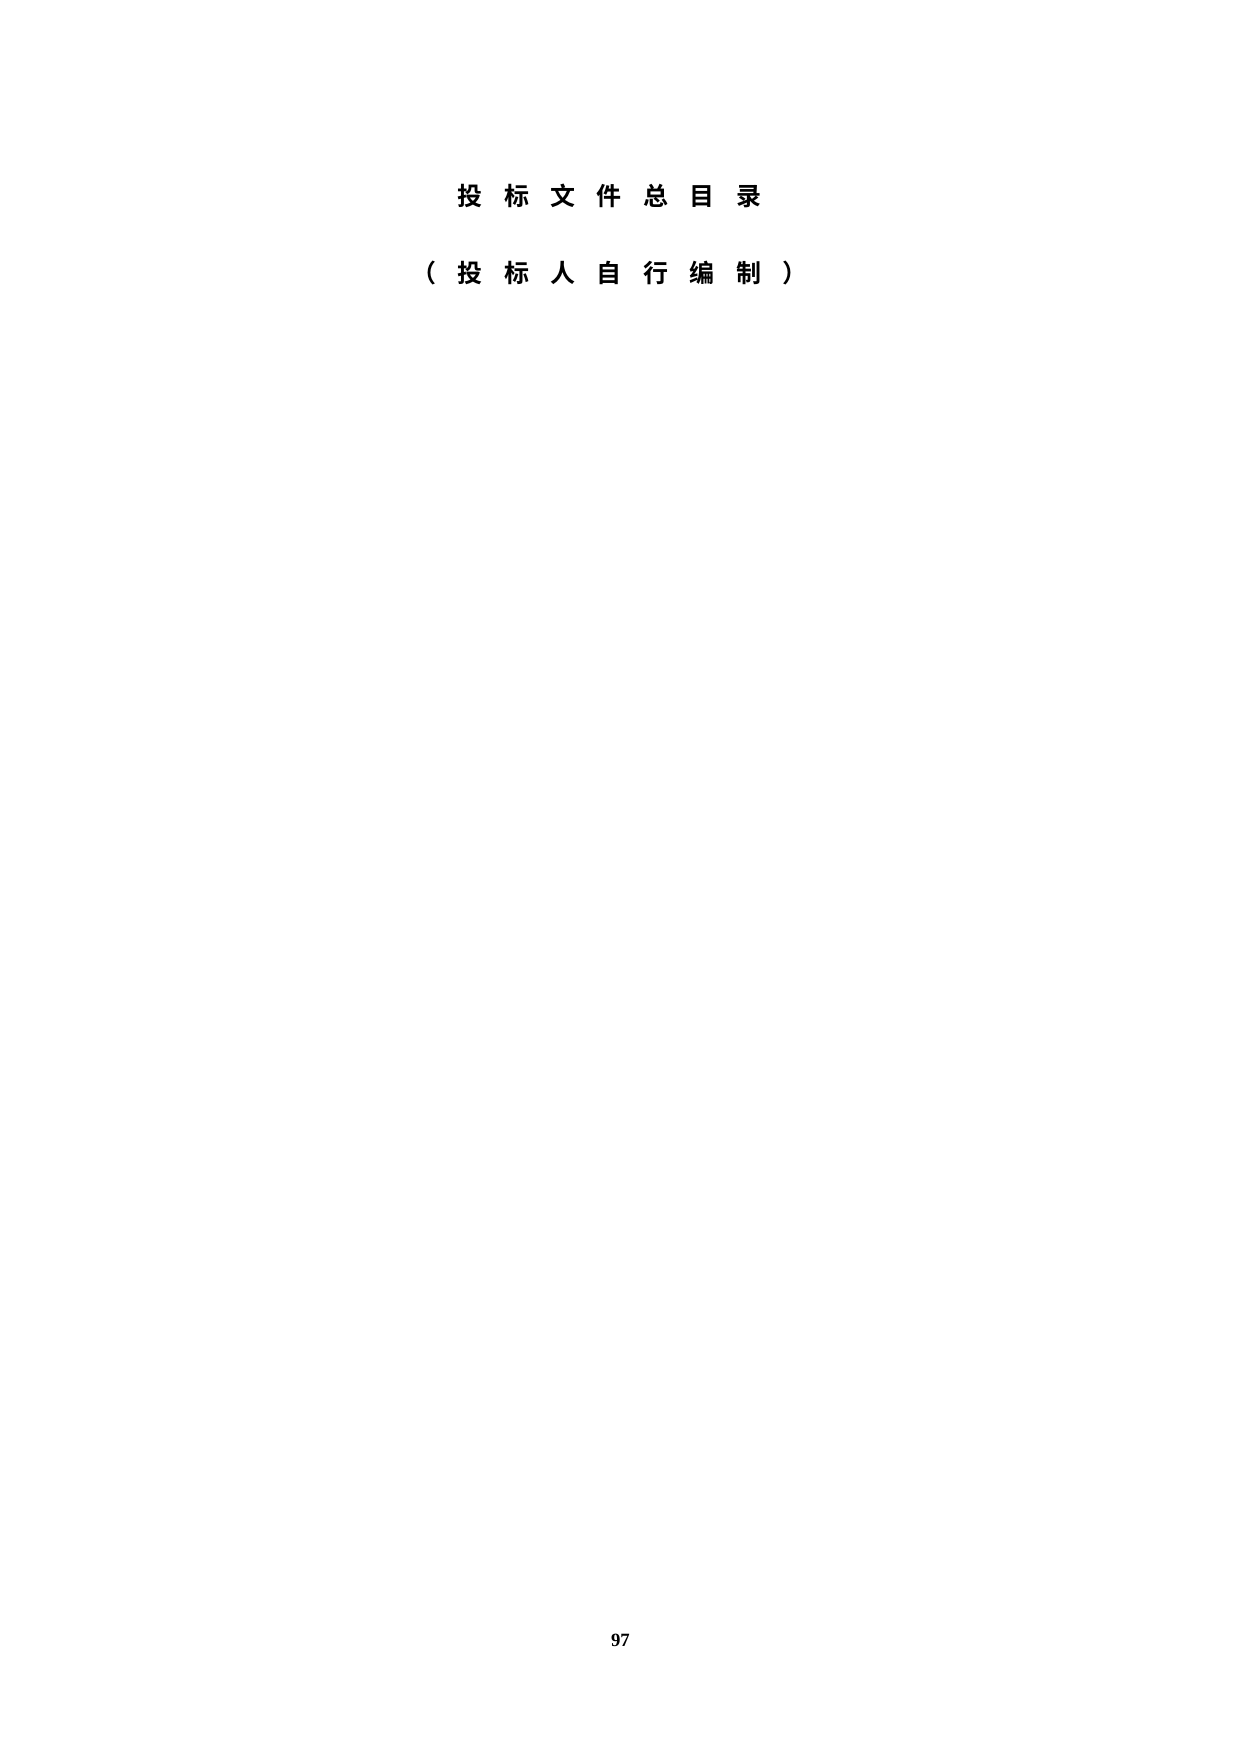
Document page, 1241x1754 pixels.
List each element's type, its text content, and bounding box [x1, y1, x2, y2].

text （投标人自行编制） [190, 242, 1050, 301]
text 投标文件总目录 [190, 164, 1050, 224]
